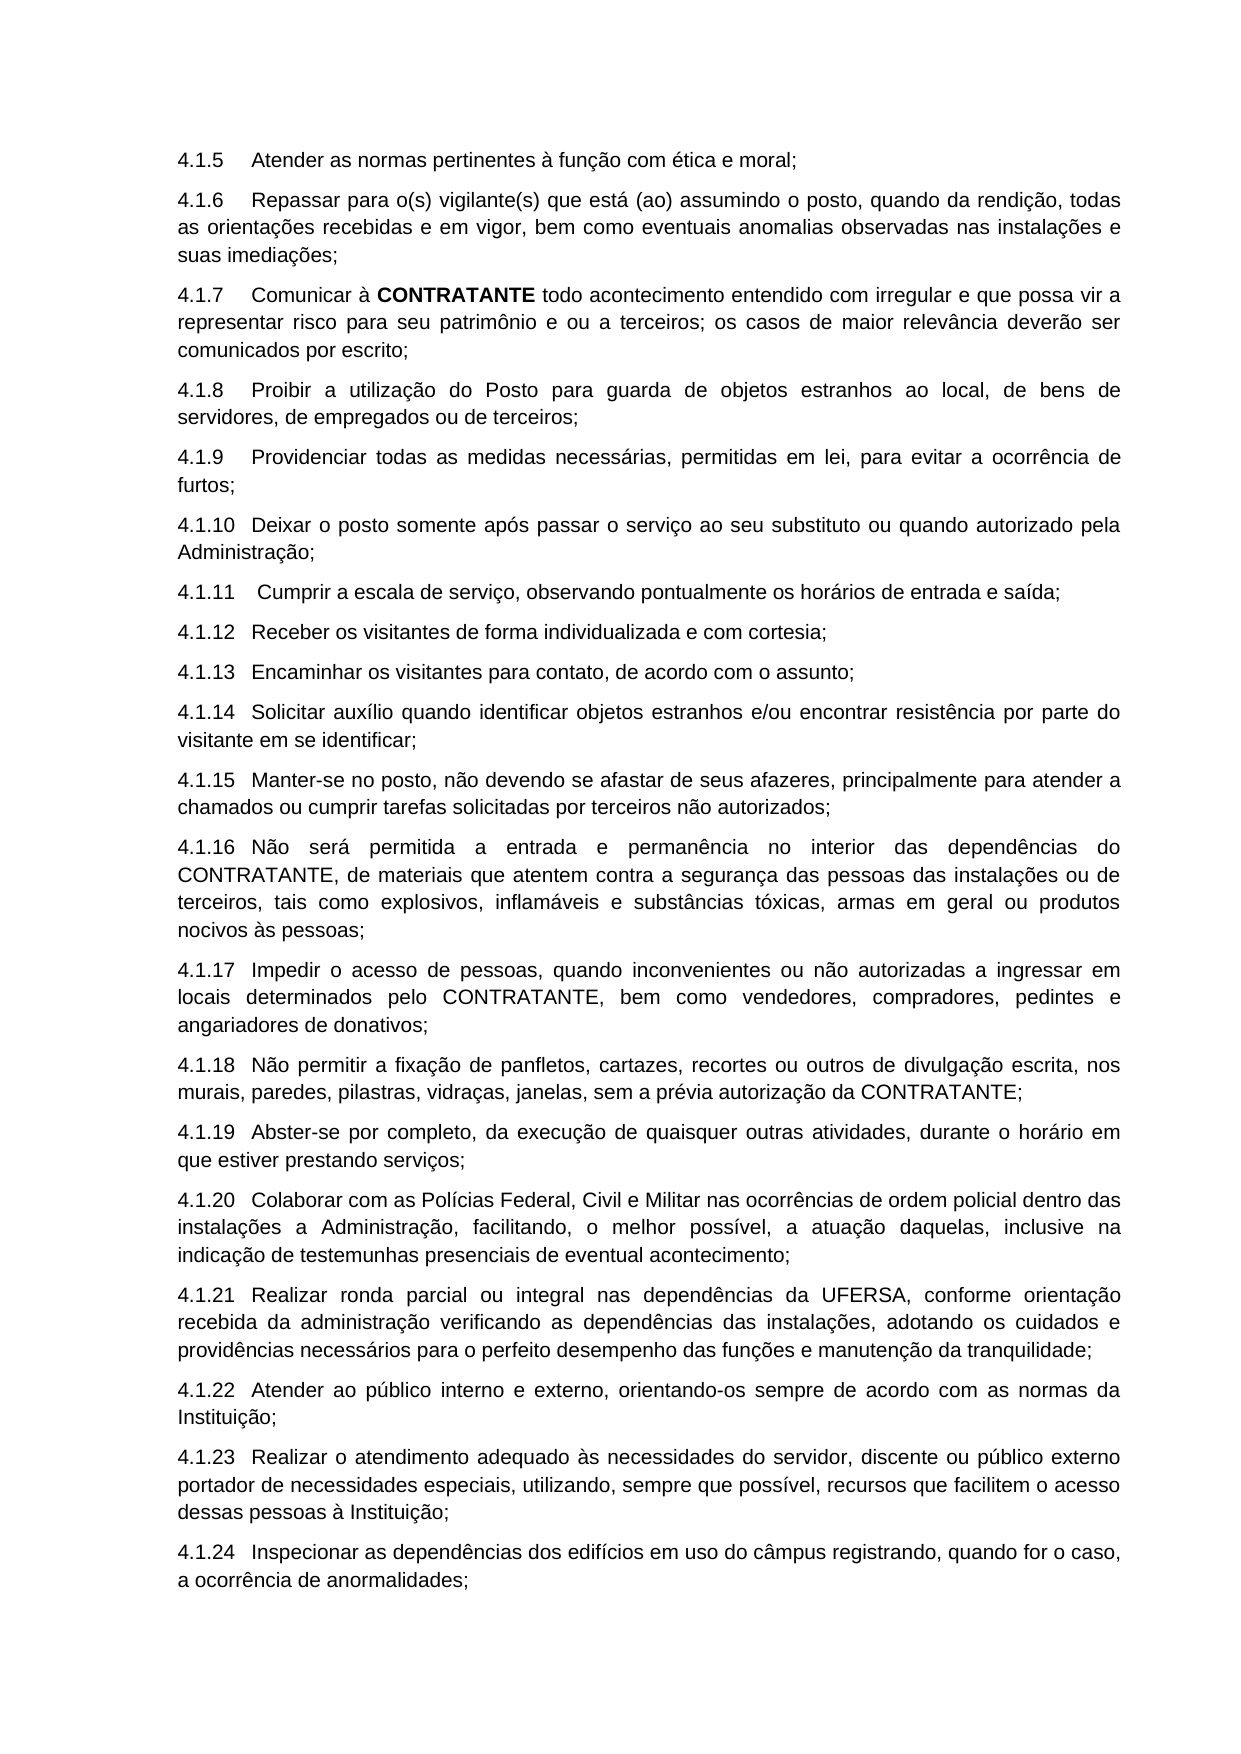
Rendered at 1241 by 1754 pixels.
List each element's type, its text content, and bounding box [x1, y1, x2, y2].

list Cumprir a escala de serviço, observando pontualmente os horários de entrada e saída; [177, 580, 1122, 604]
list Realizar ronda parcial ou integral nas dependências da UFERSA, conforme orientação recebida da administração verificando as dependências das instalações, adotando os cuidados e providências necessários para o perfeito desempenho das funções e manutenção da tranquilidade; [177, 1283, 1122, 1362]
list Comunicar à CONTRATANTE todo acontecimento entendido com irregular e que possa vir a representar risco para seu patrimônio e ou a terceiros; os casos de maior relevância deverão ser comunicados por escrito; [177, 283, 1122, 362]
list Realizar o atendimento adequado às necessidades do servidor, discente ou público externo portador de necessidades especiais, utilizando, sempre que possível, recursos que facilitem o acesso dessas pessoas à Instituição; [177, 1445, 1122, 1524]
list Atender as normas pertinentes à função com ética e moral; [177, 148, 1122, 172]
list Não permitir a fixação de panfletos, cartazes, recortes ou outros de divulgação escrita, nos murais, paredes, pilastras, vidraças, janelas, sem a prévia autorização da CONTRATANTE; [177, 1053, 1122, 1104]
list Manter-se no posto, não devendo se afastar de seus afazeres, principalmente para atender a chamados ou cumprir tarefas solicitadas por terceiros não autorizados; [177, 768, 1122, 819]
list Deixar o posto somente após passar o serviço ao seu substituto ou quando autorizado pela Administração; [177, 513, 1122, 564]
list Impedir o acesso de pessoas, quando inconvenientes ou não autorizadas a ingressar em locais determinados pelo CONTRATANTE, bem como vendedores, compradores, pedintes e angariadores de donativos; [177, 958, 1122, 1037]
list Abster-se por completo, da execução de quaisquer outras atividades, durante o horário em que estiver prestando serviços; [177, 1120, 1122, 1172]
list Repassar para o(s) vigilante(s) que está (ao) assumindo o posto, quando da rendição, todas as orientações recebidas e em vigor, bem como eventuais anomalias observadas nas instalações e suas imediações; [177, 188, 1122, 267]
list Encaminhar os visitantes para contato, de acordo com o assunto; [177, 660, 1122, 684]
list Solicitar auxílio quando identificar objetos estranhos e/ou encontrar resistência por parte do visitante em se identificar; [177, 700, 1122, 752]
list Proibir a utilização do Posto para guarda de objetos estranhos ao local, de bens de servidores, de empregados ou de terceiros; [177, 378, 1122, 429]
list Não será permitida a entrada e permanência no interior das dependências do CONTRATANTE, de materiais que atentem contra a segurança das pessoas das instalações ou de terceiros, tais como explosivos, inflamáveis e substâncias tóxicas, armas em geral ou produtos nocivos às pessoas; [177, 835, 1122, 942]
list Inspecionar as dependências dos edifícios em uso do câmpus registrando, quando for o caso, a ocorrência de anormalidades; [177, 1540, 1122, 1592]
list Colaborar com as Polícias Federal, Civil e Militar nas ocorrências de ordem policial dentro das instalações a Administração, facilitando, o melhor possível, a atuação daquelas, inclusive na indicação de testemunhas presenciais de eventual acontecimento; [177, 1188, 1122, 1267]
list Atender ao público interno e externo, orientando-os sempre de acordo com as normas da Instituição; [177, 1378, 1122, 1429]
list Providenciar todas as medidas necessárias, permitidas em lei, para evitar a ocorrência de furtos; [177, 445, 1122, 497]
list Receber os visitantes de forma individualizada e com cortesia; [177, 620, 1122, 644]
